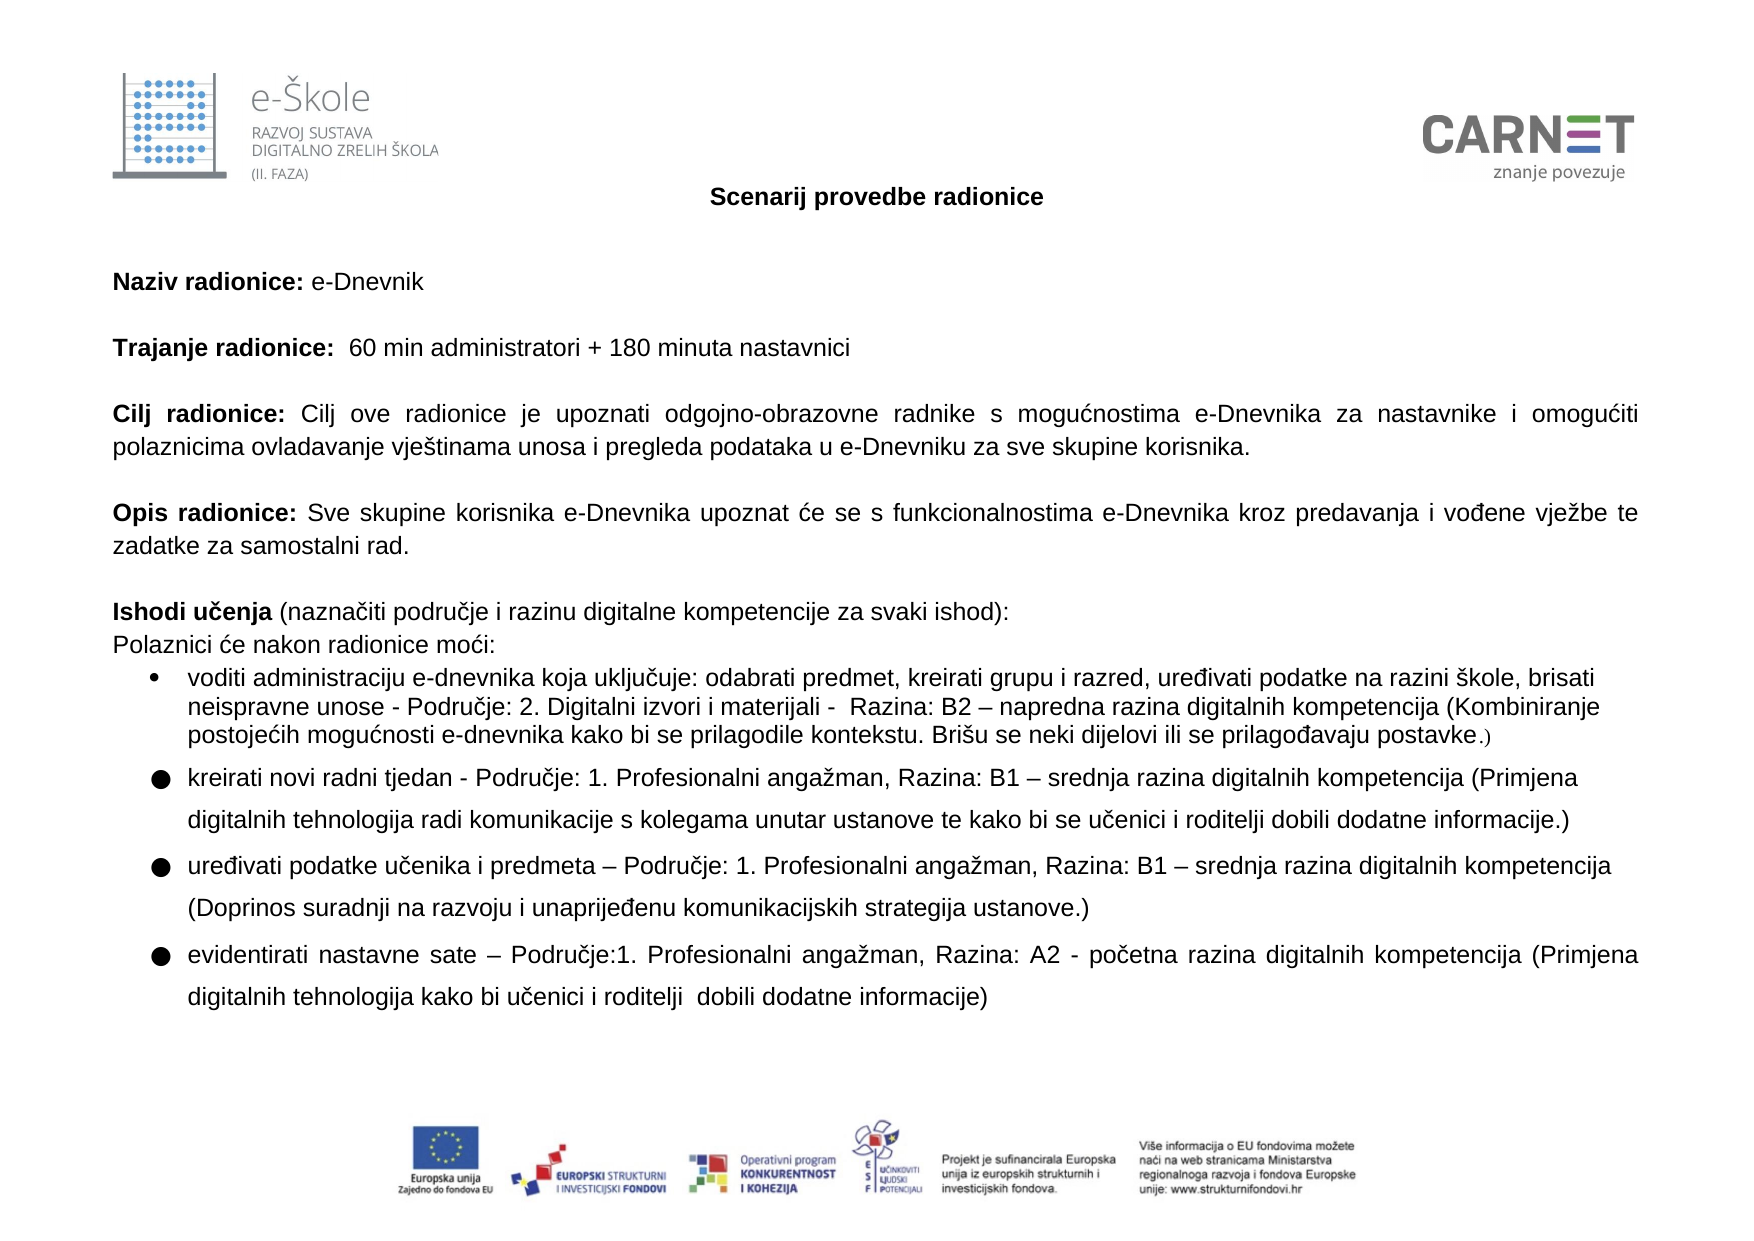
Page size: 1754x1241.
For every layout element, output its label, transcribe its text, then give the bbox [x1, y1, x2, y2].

list kreirati novi radni tjedan - Područje: 1. Profesionalni angažman, Razina: B1 – srednja razina digitalnih kompetencija (Primjena digitalnih tehnologija radi komunikacije s kolegama unutar ustanove te kako bi se učenici i roditelji dobili dodatne informacije.) [150, 749, 1641, 833]
text Scenarij provedbe radionice [112, 181, 1641, 210]
list voditi administraciju e-dnevnika koja uključuje: odabrati predmet, kreirati grupu i razred, uređivati podatke na razini škole, brisati neispravne unose - Područje: 2. Digitalni izvori i materijali - Razina: B2 – napredna razina digitalnih kompetencija (Kombiniranje postojećih mogućnosti e-dnevnika kako bi se prilagodile kontekstu. Brišu se neki dijelovi ili se prilagođavaju postavke.) [150, 663, 1641, 749]
picture [112, 73, 439, 182]
text Opis radionice: Sve skupine korisnika e-Dnevnika upoznat će se s funkcionalnostima e-Dnevnika kroz predavanja i vođene vježbe te zadatke za samostalni rad. [112, 498, 1641, 559]
text Trajanje radionice: 60 min administratori + 180 minuta nastavnici [112, 333, 1641, 361]
picture [376, 1065, 1384, 1235]
list uređivati podatke učenika i predmeta – Područje: 1. Profesionalni angažman, Razina: B1 – srednja razina digitalnih kompetencija (Doprinos suradnji na razvoju i unaprijeđenu komunikacijskih strategija ustanove.) [150, 838, 1641, 922]
picture [1423, 115, 1635, 182]
text Ishodi učenja (naznačiti područje i razinu digitalne kompetencije za svaki ishod): [112, 597, 1641, 626]
text Cilj radionice: Cilj ove radionice je upoznati odgojno-obrazovne radnike s mogućnostima e-Dnevnika za nastavnike i omogućiti polaznicima ovladavanje vještinama unosa i pregleda podataka u e-Dnevniku za sve skupine korisnika. [112, 399, 1641, 461]
text Polaznici će nakon radionice moći: [112, 630, 1641, 659]
list evidentirati nastavne sate – Područje:1. Profesionalni angažman, Razina: A2 - početna razina digitalnih kompetencija (Primjena digitalnih tehnologija kako bi učenici i roditelji dobili dodatne informacije) [150, 926, 1641, 1011]
text Naziv radionice: e-Dnevnik [112, 267, 1641, 295]
